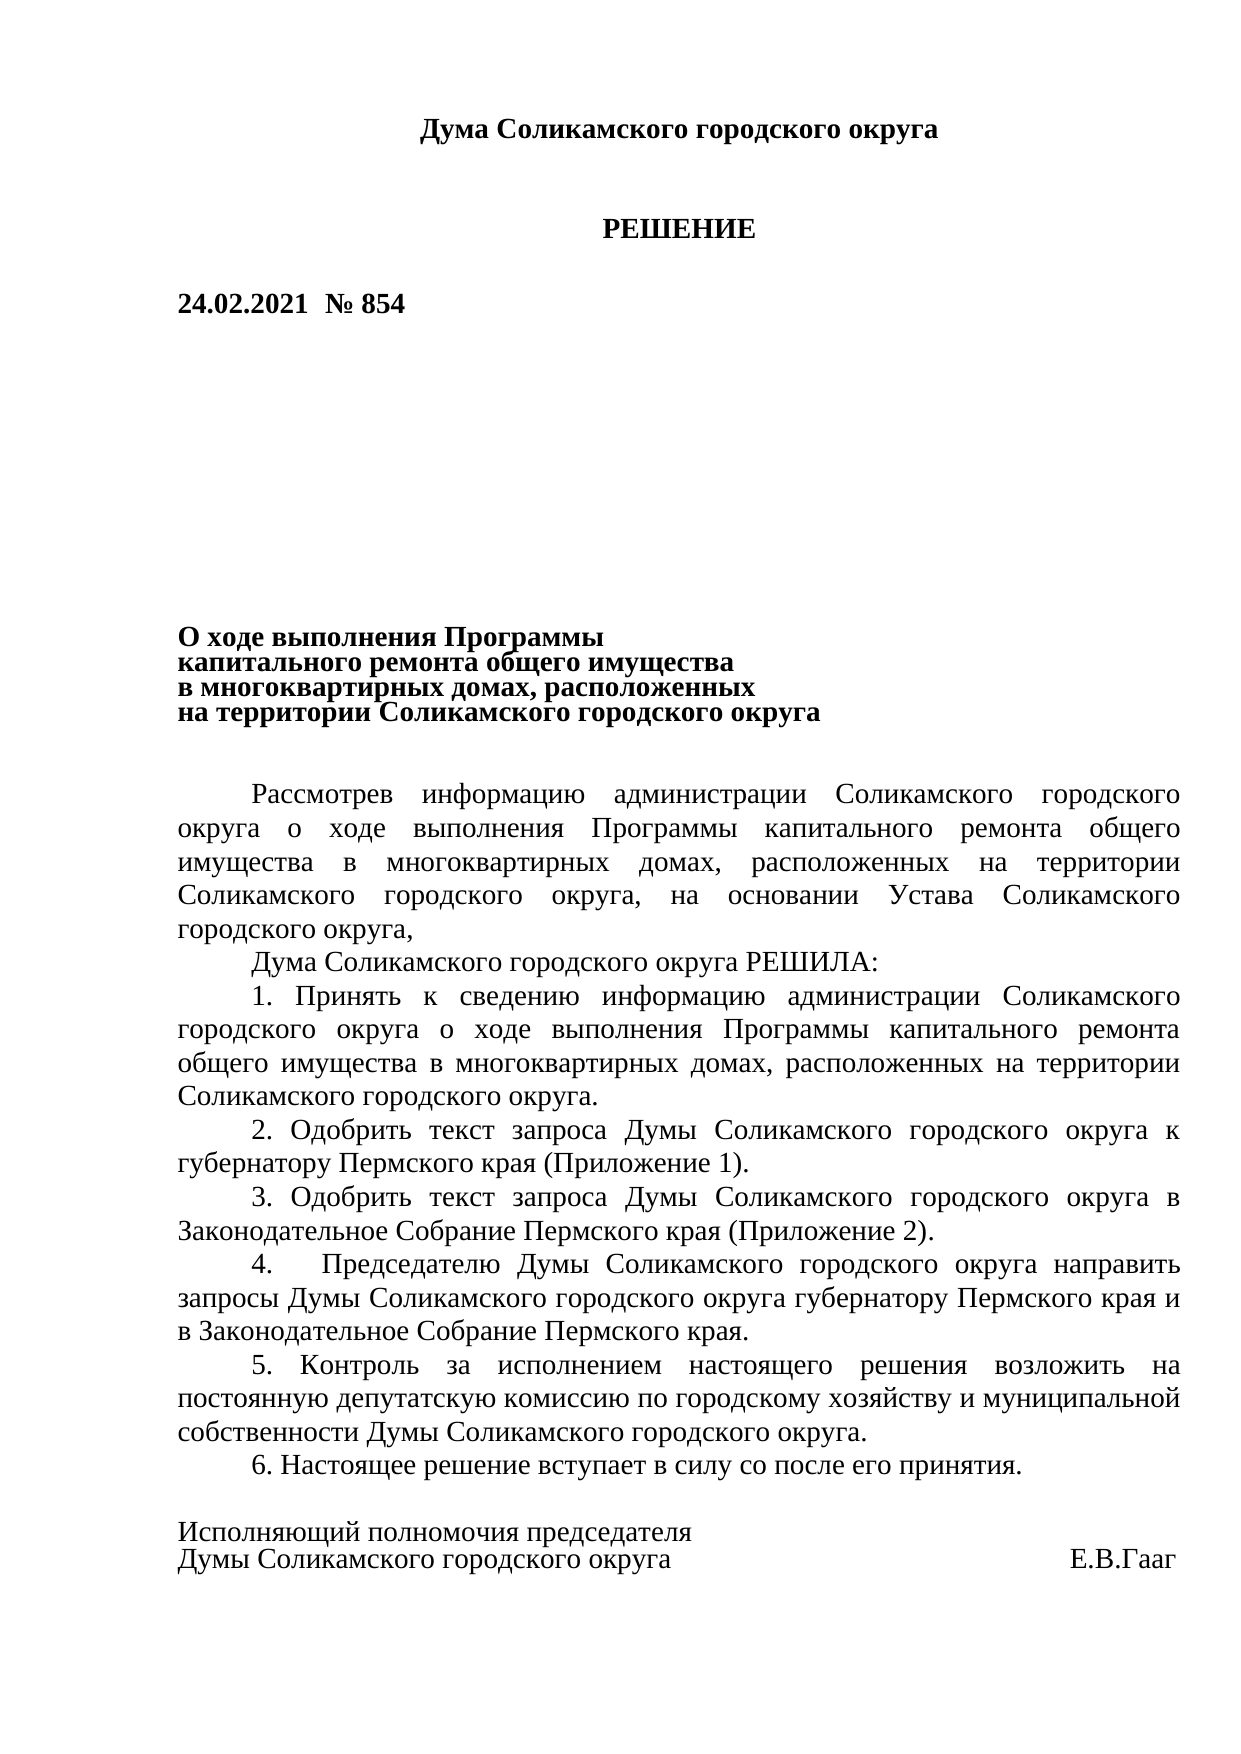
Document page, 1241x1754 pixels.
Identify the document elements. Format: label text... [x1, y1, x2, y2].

text 5. Контроль за исполнением настоящего решения возложить на постоянную депутатскую комиссию по городскому хозяйству и муниципальной собственности Думы Соликамского городского округа. [177, 1347, 1181, 1447]
text 2. Одобрить текст запроса Думы Соликамского городского округа к губернатору Пермского края (Приложение 1). [177, 1112, 1181, 1179]
text Дума Соликамского городского округа РЕШИЛА: [177, 944, 1181, 978]
text в многоквартирных домах, расположенных [177, 677, 1181, 702]
text 1. Принять к сведению информацию администрации Соликамского городского округа о ходе выполнения Программы капитального ремонта общего имущества в многоквартирных домах, расположенных на территории Соликамского городского округа. [177, 978, 1181, 1112]
text на территории Соликамского городского округа [177, 702, 1181, 727]
text капитального ремонта общего имущества [177, 652, 1181, 677]
text РЕШЕНИЕ [177, 218, 1181, 243]
text 4. Председателю Думы Соликамского городского округа направить запросы Думы Соликамского городского округа губернатору Пермского края и в Законодательное Собрание Пермского края. [177, 1246, 1181, 1347]
text О ходе выполнения Программы [177, 627, 1181, 652]
text 6. Настоящее решение вступает в силу со после его принятия. [177, 1447, 1181, 1481]
text 3. Одобрить текст запроса Думы Соликамского городского округа в Законодательное Собрание Пермского края (Приложение 2). [177, 1179, 1181, 1246]
text Исполняющий полномочия председателя [177, 1514, 1181, 1548]
text Дума Соликамского городского округа [177, 118, 1181, 143]
text Думы Соликамского городского округа Е.В.Гааг [177, 1548, 1181, 1573]
text Рассмотрев информацию администрации Соликамского городского округа о ходе выполнения Программы капитального ремонта общего имущества в многоквартирных домах, расположенных на территории Соликамского городского округа, на основании Устава Соликамского городского округа, [177, 777, 1181, 944]
text 24.02.2021 № 854 [177, 293, 1181, 318]
